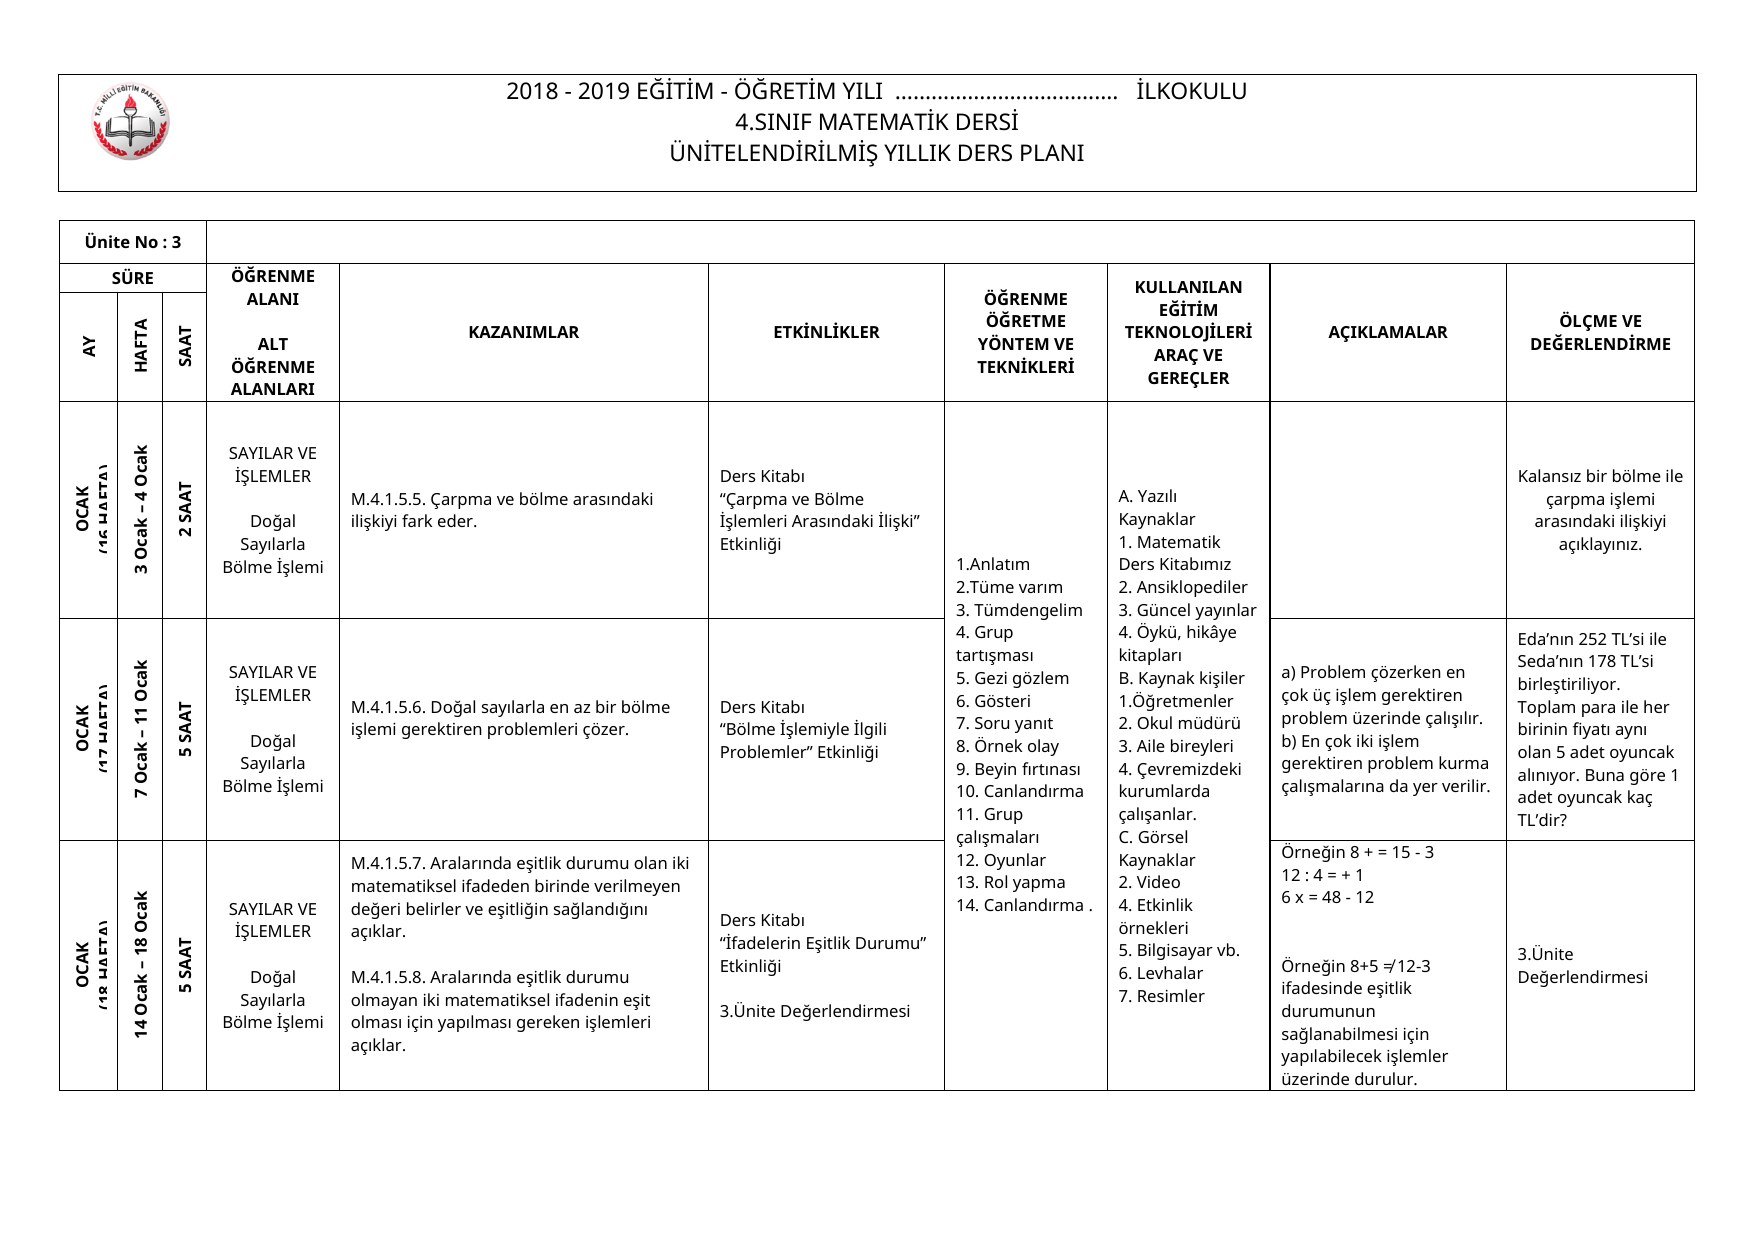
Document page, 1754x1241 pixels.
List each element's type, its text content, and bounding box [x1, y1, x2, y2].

table_cell SAYILAR VE İŞLEMLER Doğal Sayılarla Bölme İşlemi [207, 619, 339, 839]
table_header Ünite No : 3 [60, 221, 206, 263]
table_cell 14 Ocak – 18 Ocak [118, 841, 162, 1090]
table_cell Ders Kitabı “Çarpma ve Bölme İşlemleri Arasındaki İlişki” Etkinliği [709, 402, 944, 618]
table_cell AY [60, 293, 117, 401]
table_cell M.4.1.5.5. Çarpma ve bölme arasındaki ilişkiyi fark eder. [340, 402, 708, 618]
table_cell SAYILAR VE İŞLEMLER Doğal Sayılarla Bölme İşlemi [207, 402, 339, 618]
table_cell ÖLÇME VE DEĞERLENDİRME [1507, 264, 1694, 401]
table_cell A. Yazılı Kaynaklar 1. Matematik Ders Kitabımız 2. Ansiklopediler 3. Güncel yayınlar 4. Öykü, hikâye kitapları B. Kaynak kişiler 1.Öğretmenler 2. Okul müdürü 3. Aile bireyleri 4. Çevremizdeki kurumlarda çalışanlar. C. Görsel Kaynaklar 2. Video 4. Etkinlik örnekleri 5. Bilgisayar vb. 6. Levhalar 7. Resimler [1108, 402, 1269, 1090]
table_cell Örneğin 8 + = 15 - 3 12 : 4 = + 1 6 x = 48 - 12 Örneğin 8+5 ≠ 12-3 ifadesinde eşitlik durumunun sağlanabilmesi için yapılabilecek işlemler üzerinde durulur. [1271, 841, 1506, 1090]
table_cell 3 Ocak – 4 Ocak [118, 402, 162, 618]
table_cell Kalansız bir bölme ile çarpma işlemi arasındaki ilişkiyi açıklayınız. [1507, 402, 1694, 618]
table_cell KAZANIMLAR [340, 264, 708, 401]
table_cell Ders Kitabı “İfadelerin Eşitlik Durumu” Etkinliği 3.Ünite Değerlendirmesi [709, 841, 944, 1090]
table_cell 5 SAAT [163, 841, 206, 1090]
table_cell 1.Anlatım 2.Tüme varım 3. Tümdengelim 4. Grup tartışması 5. Gezi gözlem 6. Gösteri 7. Soru yanıt 8. Örnek olay 9. Beyin fırtınası 10. Canlandırma 11. Grup çalışmaları 12. Oyunlar 13. Rol yapma 14. Canlandırma . [945, 402, 1107, 1090]
table_cell M.4.1.5.6. Doğal sayılarla en az bir bölme işlemi gerektiren problemleri çözer. [340, 619, 708, 839]
table_cell 2 SAAT [163, 402, 206, 618]
table_cell SÜRE [60, 264, 206, 292]
table_cell OCAK (17.HAFTA) [60, 619, 117, 839]
table_cell a) Problem çözerken en çok üç işlem gerektiren problem üzerinde çalışılır. b) En çok iki işlem gerektiren problem kurma çalışmalarına da yer verilir. [1271, 619, 1506, 839]
table_cell M.4.1.5.7. Aralarında eşitlik durumu olan iki matematiksel ifadeden birinde verilmeyen değeri belirler ve eşitliğin sağlandığını açıklar. M.4.1.5.8. Aralarında eşitlik durumu olmayan iki matematiksel ifadenin eşit olması için yapılması gereken işlemleri açıklar. [340, 841, 708, 1090]
table_cell OCAK (18.HAFTA) [60, 841, 117, 1090]
table_cell KULLANILAN EĞİTİM TEKNOLOJİLERİ ARAÇ VE GEREÇLER [1108, 264, 1269, 401]
table_cell [1271, 402, 1506, 618]
table_cell Ders Kitabı “Bölme İşlemiyle İlgili Problemler” Etkinliği [709, 619, 944, 839]
table_cell Eda’nın 252 TL’si ile Seda’nın 178 TL’si birleştiriliyor. Toplam para ile her birinin fiyatı aynı olan 5 adet oyuncak alınıyor. Buna göre 1 adet oyuncak kaç TL’dir? [1507, 619, 1694, 839]
table_cell 5 SAAT [163, 619, 206, 839]
table_header [207, 221, 1694, 263]
table_cell HAFTA [118, 293, 162, 401]
table_cell SAYILAR VE İŞLEMLER Doğal Sayılarla Bölme İşlemi [207, 841, 339, 1090]
table_cell 7 Ocak – 11 Ocak [118, 619, 162, 839]
picture [85, 77, 175, 167]
table_cell SAAT [163, 293, 206, 401]
table_cell ÖĞRENME ÖĞRETME YÖNTEM VE TEKNİKLERİ [945, 264, 1107, 401]
table_cell AÇIKLAMALAR [1271, 264, 1506, 401]
table_cell 3.Ünite Değerlendirmesi [1507, 841, 1694, 1090]
table_cell ETKİNLİKLER [709, 264, 944, 401]
table_cell ÖĞRENME ALANI ALT ÖĞRENME ALANLARI [207, 264, 339, 401]
table_cell OCAK (16.HAFTA) [60, 402, 117, 618]
